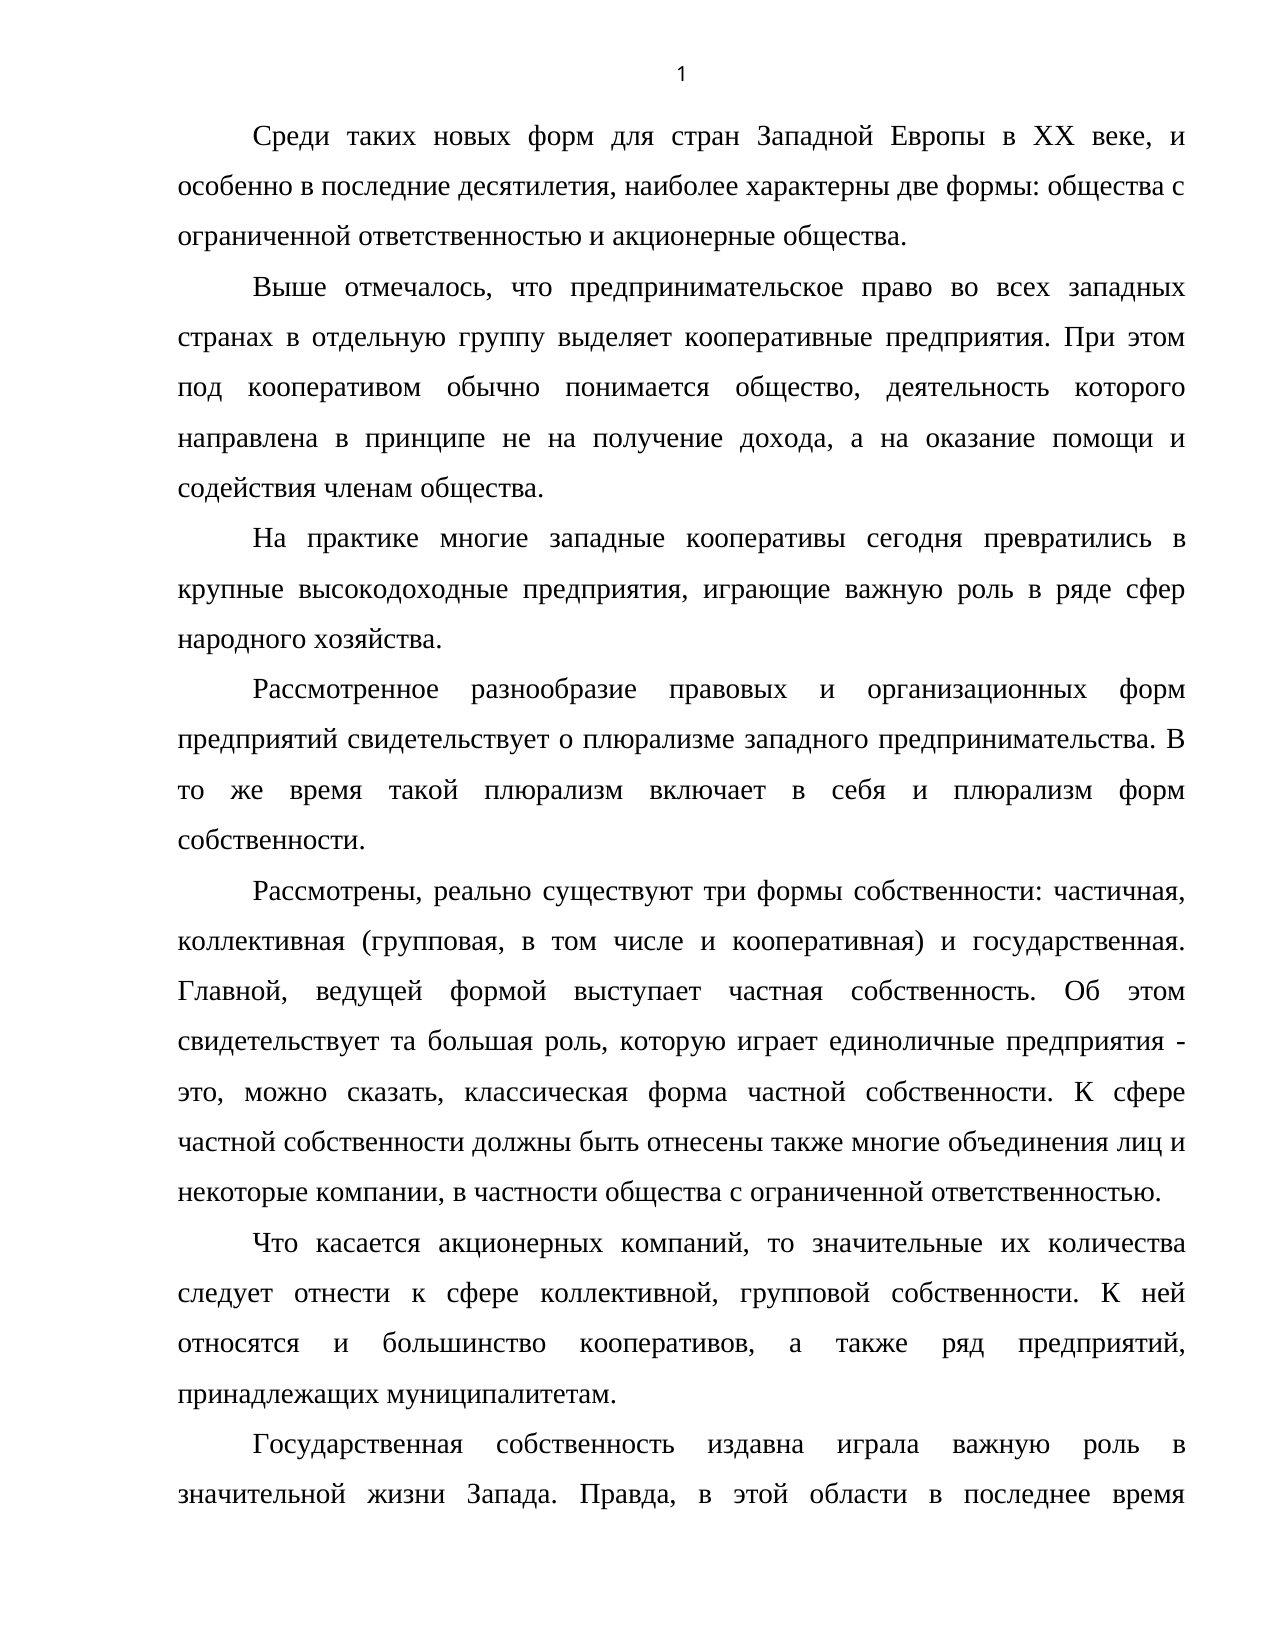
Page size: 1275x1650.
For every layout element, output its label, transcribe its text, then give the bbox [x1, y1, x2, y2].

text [177, 1426, 1186, 1510]
text Выше отмечалось, что предпринимательское право во всех западных странах в отдельную группу выделяет кооперативные предприятия. При этом под кооперативом обычно понимается общество, деятельность которого направлена в принципе не на получение дохода, а на оказание помощи и содействия членам общества. [177, 269, 1186, 504]
text Среди таких новых форм для стран Западной Европы в XX веке, и особенно в последние десятилетия, наиболее характерны две формы: общества с ограниченной ответственностью и акционерные общества. [177, 118, 1186, 252]
text Что касается акционерных компаний, то значительные их количества следует отнести к сфере коллективной, групповой собственности. К ней относятся и большинство кооперативов, а также ряд предприятий, принадлежащих муниципалитетам. [177, 1225, 1186, 1409]
text На практике многие западные кооперативы сегодня превратились в крупные высокодоходные предприятия, играющие важную роль в ряде сфер народного хозяйства. [177, 521, 1186, 655]
text Рассмотренное разнообразие правовых и организационных форм предприятий свидетельствует о плюрализме западного предпринимательства. В то же время такой плюрализм включает в себя и плюрализм форм собственности. [177, 672, 1186, 856]
text Рассмотрены, реально существуют три формы собственности: частичная, коллективная (групповая, в том числе и кооперативная) и государственная. Главной, ведущей формой выступает частная собственность. Об этом свидетельствует та большая роль, которую играет единоличные предприятия - это, можно сказать, классическая форма частной собственности. К сфере частной собственности должны быть отнесены также многие объединения лиц и некоторые компании, в частности общества с ограниченной ответственностью. [177, 873, 1186, 1208]
